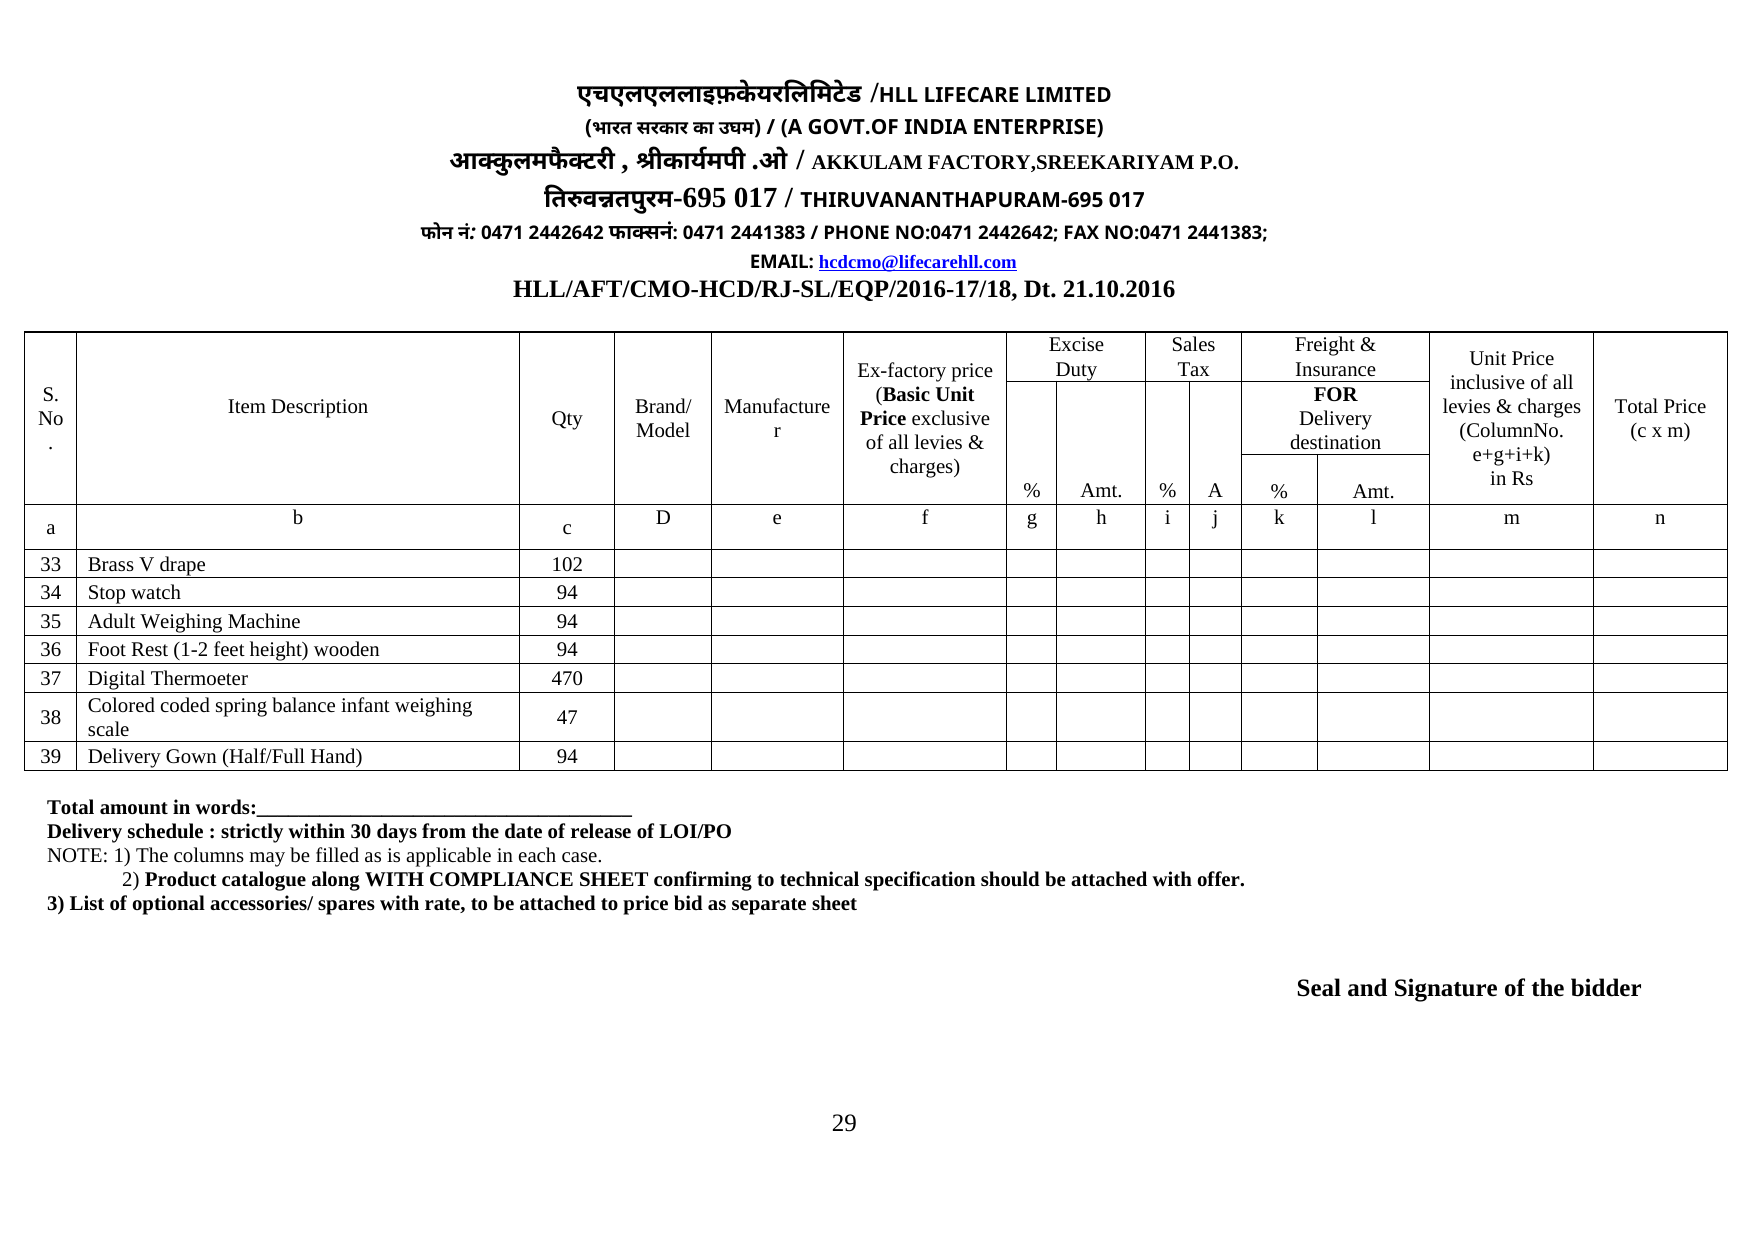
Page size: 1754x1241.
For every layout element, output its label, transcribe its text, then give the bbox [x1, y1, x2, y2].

table_cell [844, 578, 1006, 606]
table_cell 470 [520, 664, 614, 692]
table_cell h [1057, 505, 1145, 549]
table_cell j [1190, 505, 1241, 549]
text NOTE: 1) The columns may be filled as is applicable in each case. [47, 843, 1641, 867]
table_cell [1007, 742, 1056, 770]
table_cell 94 [520, 578, 614, 606]
table_cell [1007, 550, 1056, 577]
table_header Total Price (c x m) [1594, 333, 1727, 504]
table_cell k [1242, 505, 1317, 549]
table_cell [615, 664, 711, 692]
table_cell 94 [520, 742, 614, 770]
table_cell [1190, 550, 1241, 577]
table_cell [615, 636, 711, 663]
table_cell [844, 664, 1006, 692]
table_cell [615, 607, 711, 634]
table_cell c [520, 505, 614, 549]
table_cell [1146, 742, 1189, 770]
table_cell 39 [25, 742, 76, 770]
table_cell Brass V drape [77, 550, 519, 577]
table_cell [1190, 607, 1241, 634]
table_cell Foot Rest (1-2 feet height) wooden [77, 636, 519, 663]
table_cell [615, 693, 711, 741]
text Seal and Signature of the bidder [47, 973, 1641, 1001]
table_cell 94 [520, 636, 614, 663]
table_cell [1007, 693, 1056, 741]
table_cell [1430, 664, 1593, 692]
table_cell 102 [520, 550, 614, 577]
table_cell [1242, 693, 1317, 741]
table_cell [1057, 636, 1145, 663]
text Total amount in words:____________________________________ [47, 795, 1641, 819]
table_cell [1146, 607, 1189, 634]
table_cell Adult Weighing Machine [77, 607, 519, 634]
table_cell Amt. [1057, 382, 1145, 504]
table_cell [1146, 636, 1189, 663]
table_cell [1242, 636, 1317, 663]
table_cell [615, 742, 711, 770]
table_cell [1057, 742, 1145, 770]
table_cell % [1007, 382, 1056, 504]
table_cell [1057, 693, 1145, 741]
table_cell [1242, 607, 1317, 634]
table_cell 34 [25, 578, 76, 606]
table_cell [1007, 578, 1056, 606]
table_cell [844, 742, 1006, 770]
table_cell [844, 693, 1006, 741]
table_cell [1057, 607, 1145, 634]
table_cell a [25, 505, 76, 549]
table_cell Digital Thermoeter [77, 664, 519, 692]
table_cell [615, 578, 711, 606]
table_cell [844, 550, 1006, 577]
table_cell [844, 607, 1006, 634]
table_cell Stop watch [77, 578, 519, 606]
table_cell [712, 578, 843, 606]
table_cell [1190, 664, 1241, 692]
table_cell % [1242, 455, 1317, 504]
table_header Brand/Model [615, 333, 711, 504]
table_cell 38 [25, 693, 76, 741]
text 2) Product catalogue along WITH COMPLIANCE SHEET confirming to technical specification should be attached with offer. [47, 867, 1641, 891]
table_cell [1594, 742, 1727, 770]
table_cell [1057, 578, 1145, 606]
table_header Ex-factory price (Basic Unit Price exclusive of all levies & charges) [844, 333, 1006, 504]
table_cell [1190, 693, 1241, 741]
table_cell [1057, 664, 1145, 692]
table_cell [1430, 550, 1593, 577]
table_cell [712, 664, 843, 692]
table_cell [1190, 636, 1241, 663]
table_cell [1594, 664, 1727, 692]
table_cell [712, 636, 843, 663]
table_cell e [712, 505, 843, 549]
table_cell n [1594, 505, 1727, 549]
table_cell Amt. [1318, 455, 1429, 504]
table_cell [1594, 578, 1727, 606]
table_cell [1318, 664, 1429, 692]
table_cell [1594, 636, 1727, 663]
table_cell [1430, 607, 1593, 634]
table_cell [1594, 550, 1727, 577]
table_cell 33 [25, 550, 76, 577]
text Delivery schedule : strictly within 30 days from the date of release of LOI/PO [47, 819, 1641, 843]
table_cell 36 [25, 636, 76, 663]
table_cell [1190, 742, 1241, 770]
table_header Unit Price inclusive of all levies & charges (ColumnNo. e+g+i+k) in Rs [1430, 333, 1593, 504]
table_cell [712, 550, 843, 577]
table_cell 35 [25, 607, 76, 634]
table_cell [1242, 664, 1317, 692]
table_cell [1318, 693, 1429, 741]
table_cell [1318, 550, 1429, 577]
table_cell Delivery Gown (Half/Full Hand) [77, 742, 519, 770]
table_cell [1430, 636, 1593, 663]
table_header Manufacturer [712, 333, 843, 504]
table_cell g [1007, 505, 1056, 549]
table_cell f [844, 505, 1006, 549]
table_cell [1146, 550, 1189, 577]
table_cell [1146, 664, 1189, 692]
table_cell [1190, 578, 1241, 606]
table_cell 47 [520, 693, 614, 741]
table_cell 94 [520, 607, 614, 634]
table_cell [1318, 607, 1429, 634]
table_cell [1430, 693, 1593, 741]
table_cell i [1146, 505, 1189, 549]
table_cell 37 [25, 664, 76, 692]
table_cell [1146, 578, 1189, 606]
table_cell D [615, 505, 711, 549]
table_cell [712, 693, 843, 741]
table_cell [1318, 636, 1429, 663]
table_cell [1057, 550, 1145, 577]
text 3) List of optional accessories/ spares with rate, to be attached to price bid as separate sheet [47, 891, 1641, 915]
table_header S. No. [25, 333, 76, 504]
table_cell [615, 550, 711, 577]
table_cell % [1146, 382, 1189, 504]
table_cell [1318, 742, 1429, 770]
table_cell l [1318, 505, 1429, 549]
table_cell [1242, 550, 1317, 577]
table_cell [1242, 578, 1317, 606]
table_cell [1318, 578, 1429, 606]
table_cell [1430, 742, 1593, 770]
table_cell [1594, 607, 1727, 634]
table_cell b [77, 505, 519, 549]
table_cell [1007, 664, 1056, 692]
table_cell m [1430, 505, 1593, 549]
table_cell [844, 636, 1006, 663]
table_cell Colored coded spring balance infant weighing scale [77, 693, 519, 741]
table_cell [712, 742, 843, 770]
table_cell [1007, 636, 1056, 663]
table_cell [1594, 693, 1727, 741]
table_cell [1430, 578, 1593, 606]
table_header Item Description [77, 333, 519, 504]
table_cell [1146, 693, 1189, 741]
table_cell [712, 607, 843, 634]
table_cell [1242, 742, 1317, 770]
table_cell [1007, 607, 1056, 634]
table_header Qty [520, 333, 614, 504]
